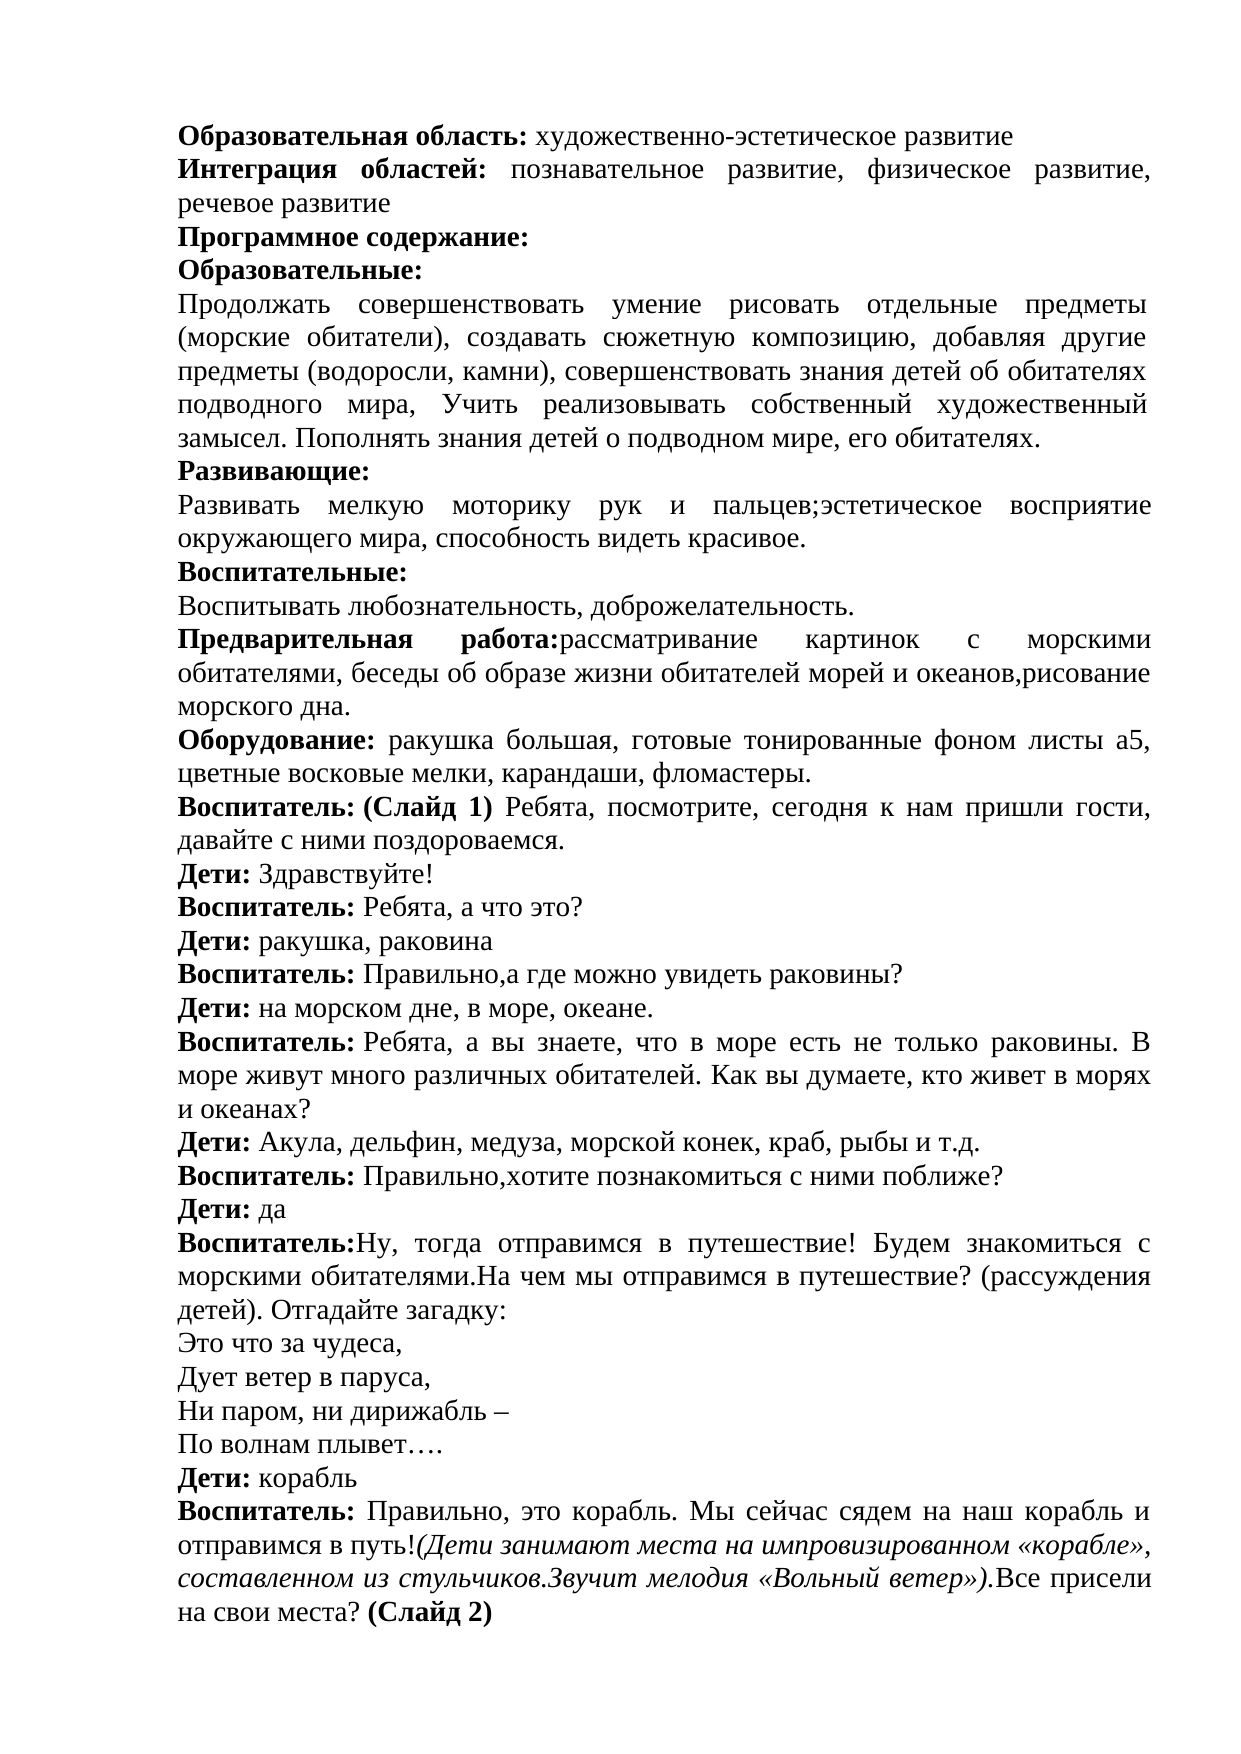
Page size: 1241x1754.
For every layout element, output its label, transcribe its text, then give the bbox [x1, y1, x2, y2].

text Дети: Акула, дельфин, медуза, морской конек, краб, рыбы и т.д. [177, 1124, 1152, 1158]
text Воспитывать любознательность, доброжелательность. [177, 588, 1152, 621]
text Дует ветер в паруса, [177, 1359, 1152, 1393]
text Дети: ракушка, раковина [177, 923, 1152, 957]
text Это что за чудеса, [177, 1326, 1152, 1359]
text Воспитатель: Ребята, а вы знаете, что в море есть не только раковины. В море живут много различных обитателей. Как вы думаете, кто живет в морях и океанах? [177, 1024, 1152, 1124]
text По волнам плывет…. [177, 1426, 1152, 1460]
text Дети: корабль [177, 1460, 1152, 1493]
text Воспитатель: Ребята, а что это? [177, 889, 1152, 923]
text Интеграция областей: познавательное развитие, физическое развитие, речевое развитие [177, 152, 1152, 219]
text Развивающие: [177, 453, 1152, 487]
text Ни паром, ни дирижабль – [177, 1393, 1152, 1426]
text Образовательная область: художественно-эстетическое развитие [177, 118, 1152, 152]
text Дети: на морском дне, в море, океане. [177, 990, 1152, 1024]
text Программное содержание: [177, 219, 1152, 252]
text Развивать мелкую моторику рук и пальцев;эстетическое восприятие окружающего мира, способность видеть красивое. [177, 487, 1152, 554]
text Дети: да [177, 1191, 1152, 1225]
text Дети: Здравствуйте! [177, 856, 1152, 889]
text Воспитатель: (Слайд 1) Ребята, посмотрите, сегодня к нам пришли гости, давайте с ними поздороваемся. [177, 789, 1152, 856]
text Воспитатель: Правильно,а где можно увидеть раковины? [177, 957, 1152, 990]
text Оборудование: ракушка большая, готовые тонированные фоном листы а5, цветные восковые мелки, карандаши, фломастеры. [177, 722, 1152, 789]
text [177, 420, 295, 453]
text Воспитатель: Правильно, это корабль. Мы сейчас сядем на наш корабль и отправимся в путь!(Дети занимают места на импровизированном «корабле», составленном из стульчиков.Звучит мелодия «Вольный ветер»).Все присели на свои места? (Слайд 2) [177, 1493, 1152, 1627]
text Предварительная работа:рассматривание картинок с морскими обитателями, беседы об образе жизни обитателей морей и океанов,рисование морского дна. [177, 621, 1152, 722]
text Воспитатель:Ну, тогда отправимся в путешествие! Будем знакомиться с морскими обитателями.На чем мы отправимся в путешествие? (рассуждения детей). Отгадайте загадку: [177, 1225, 1152, 1326]
text Воспитательные: [177, 554, 1152, 588]
text Продолжать совершенствовать умение рисовать отдельные предметы (морские обитатели), создавать сюжетную композицию, добавляя другие предметы (водоросли, камни), совершенствовать знания детей об обитателях подводного мира, Учить реализовывать собственный художественный замысел. Пополнять знания детей о подводном мире, его обитателях. [441, 386, 1147, 453]
text Образовательные: [177, 252, 1152, 286]
text Воспитатель: Правильно,хотите познакомиться с ними поближе? [177, 1158, 1152, 1191]
